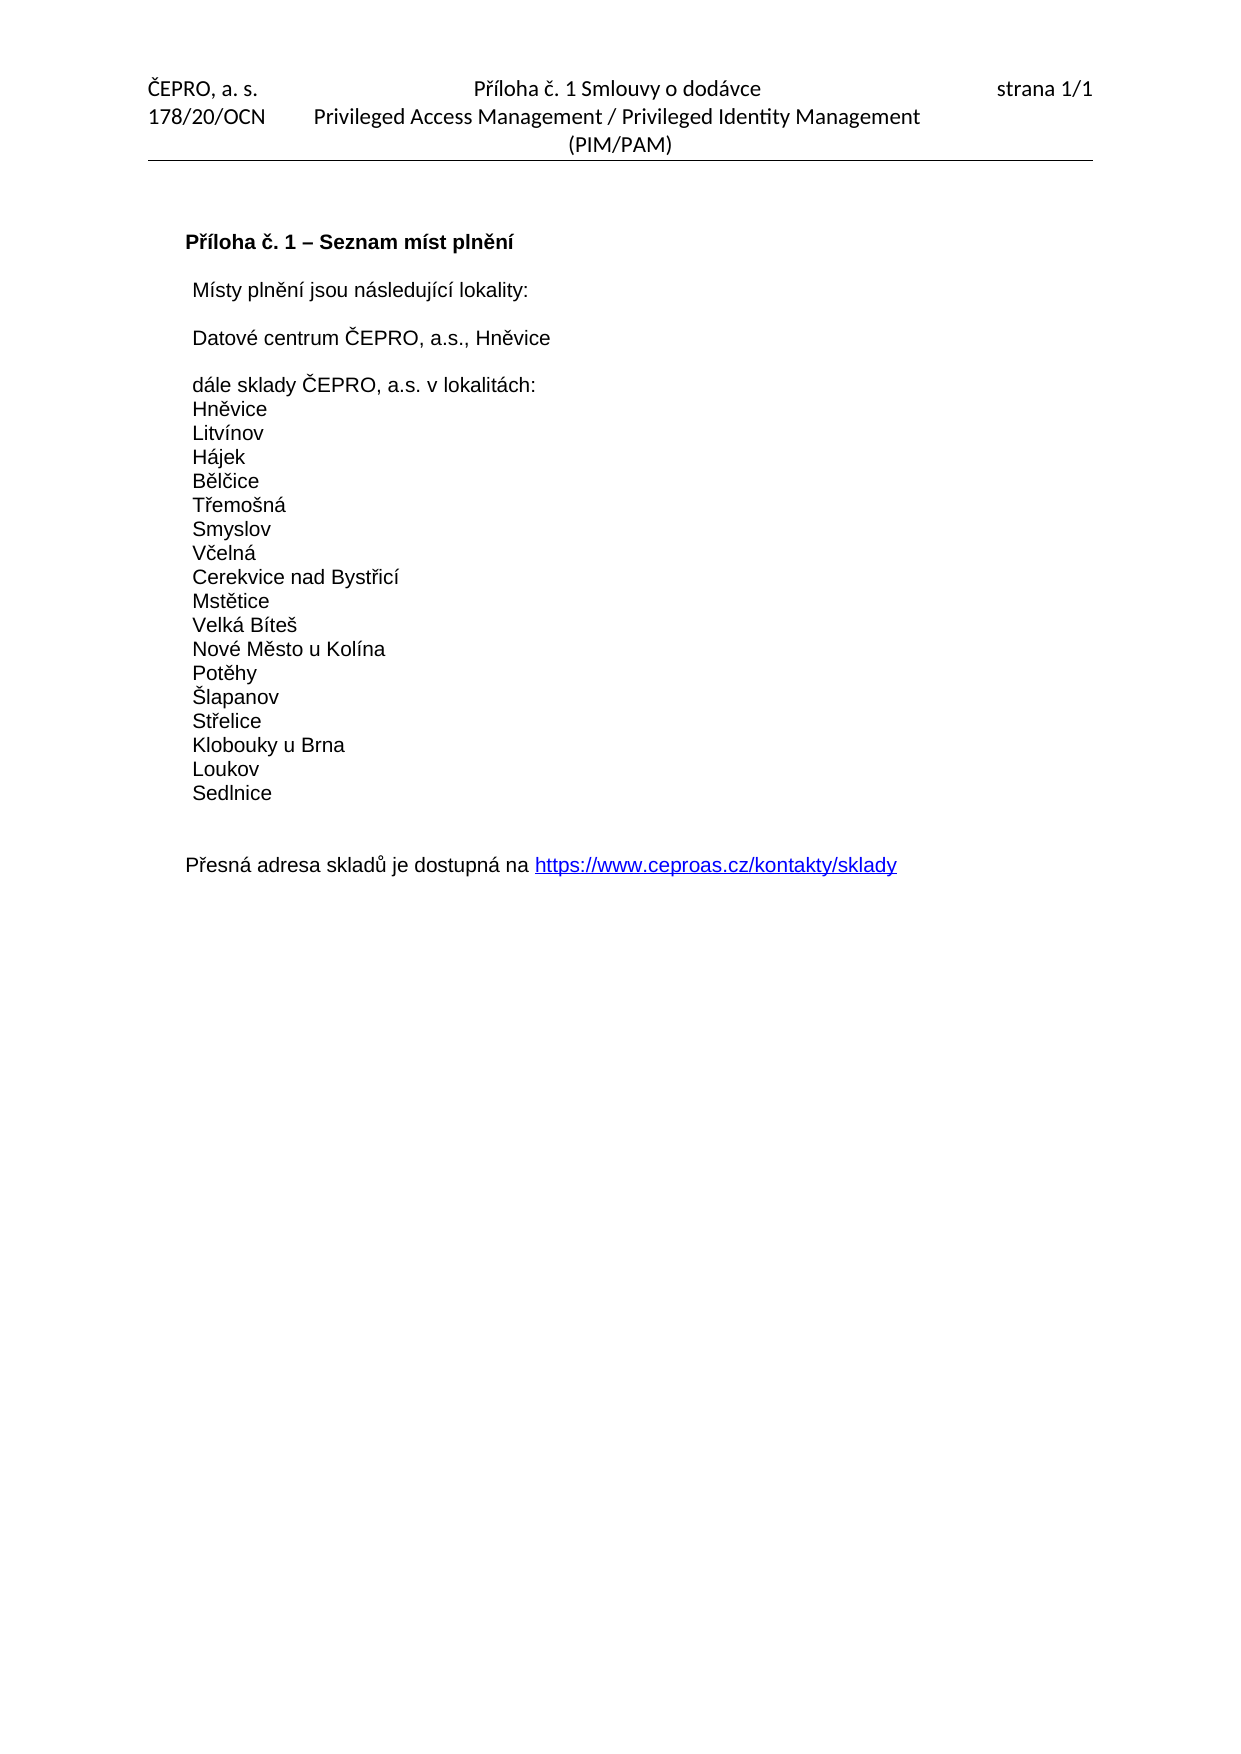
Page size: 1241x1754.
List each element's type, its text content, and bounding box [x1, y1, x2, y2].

list Litvínov [192, 421, 1093, 445]
list Velká Bíteš [192, 613, 1093, 637]
list Včelná [192, 541, 1093, 565]
list Cerekvice nad Bystřicí [192, 565, 1093, 589]
list Datové centrum ČEPRO, a.s., Hněvice [192, 325, 1093, 349]
list Místy plnění jsou následující lokality: [192, 277, 1093, 301]
list Bělčice [192, 469, 1093, 493]
list Hájek [192, 445, 1093, 469]
list Nové Město u Kolína [192, 637, 1093, 661]
list Příloha č. 1 – Seznam míst plnění [185, 229, 1093, 253]
list dále sklady ČEPRO, a.s. v lokalitách: [192, 373, 1093, 397]
list Šlapanov [192, 685, 1093, 709]
list Potěhy [192, 661, 1093, 685]
list Klobouky u Brna [192, 733, 1093, 757]
list Hněvice [192, 397, 1093, 421]
list Přesná adresa skladů je dostupná na https://www.ceproas.cz/kontakty/sklady [185, 852, 1093, 876]
list Třemošná [192, 493, 1093, 517]
list Mstětice [192, 589, 1093, 613]
list Loukov [192, 757, 1093, 781]
list Smyslov [192, 517, 1093, 541]
list Střelice [192, 709, 1093, 733]
list Sedlnice [192, 781, 1093, 804]
